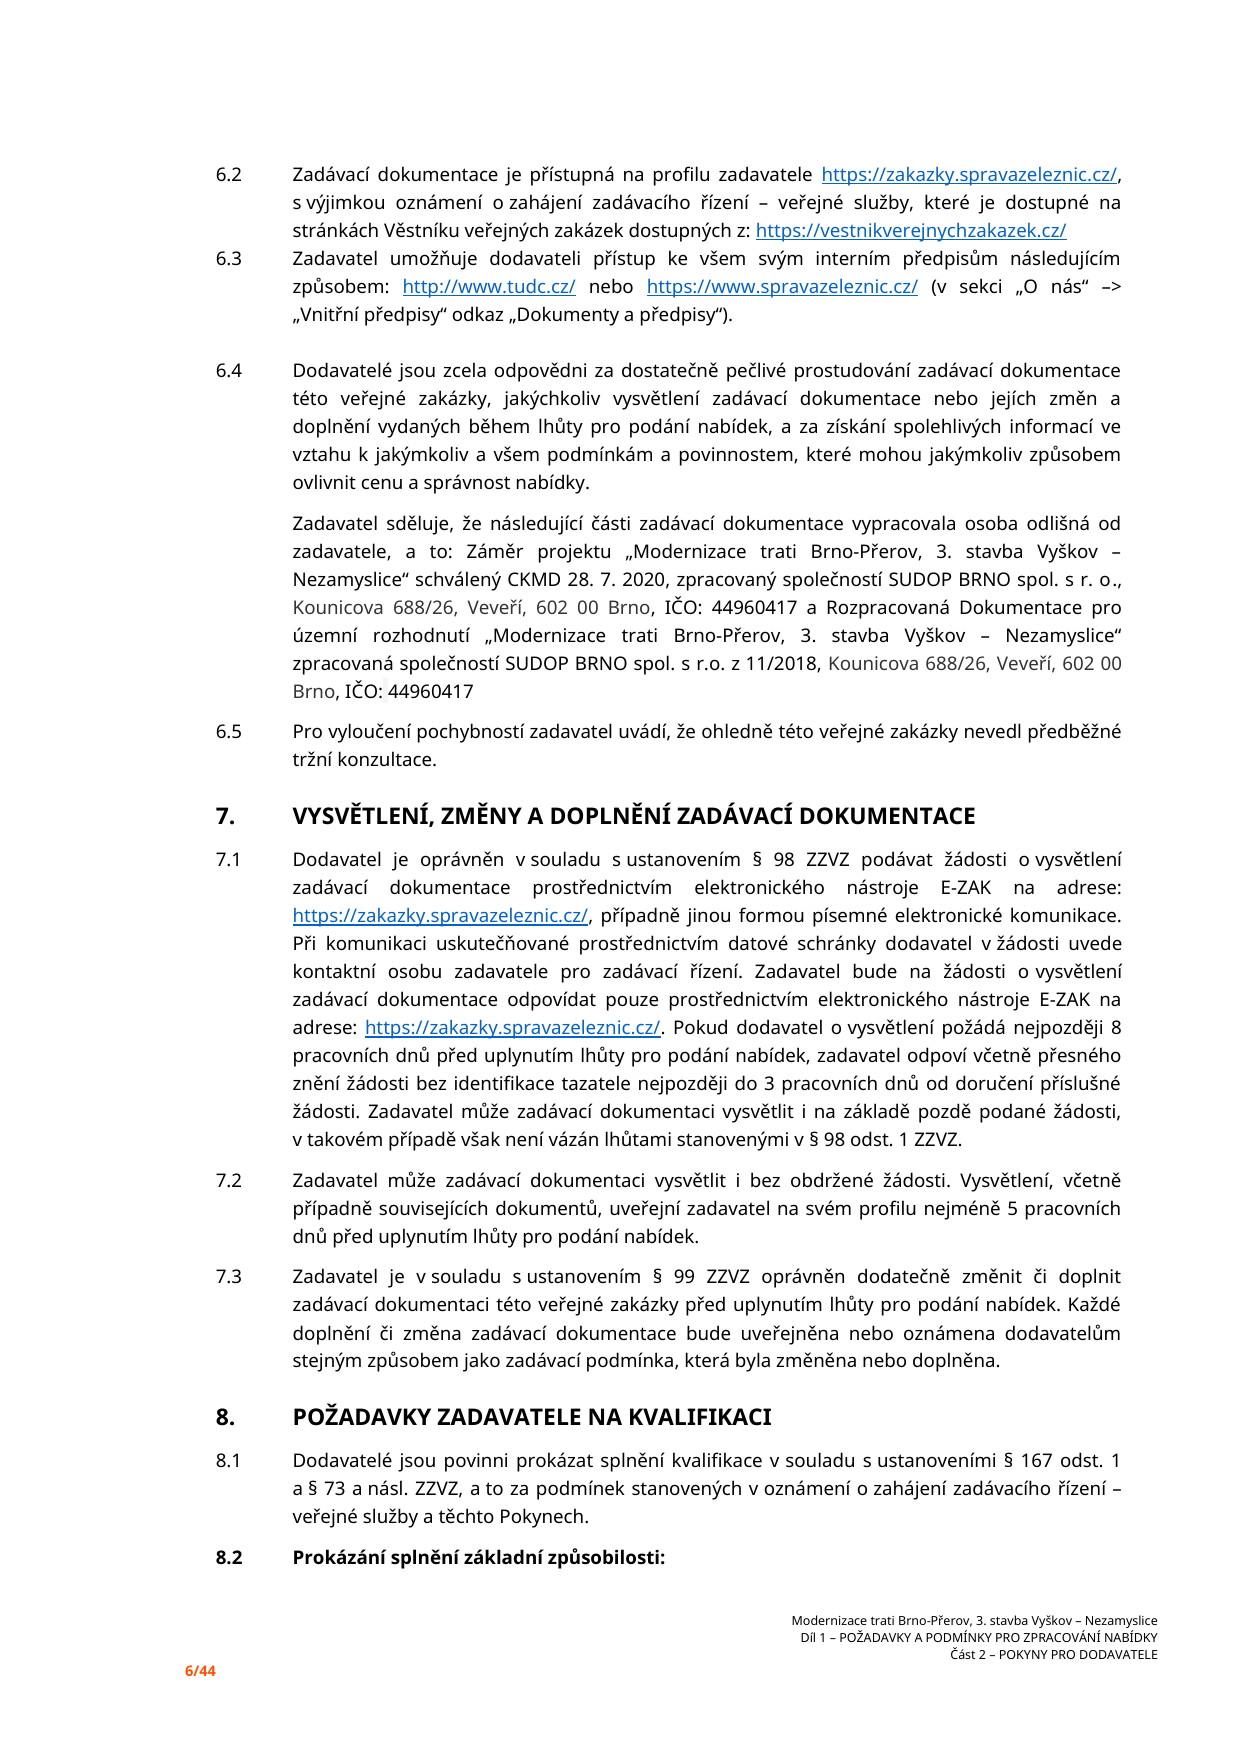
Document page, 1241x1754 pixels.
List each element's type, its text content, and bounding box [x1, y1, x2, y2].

text Dodavatelé jsou povinni prokázat splnění kvalifikace v souladu s ustanoveními § 167 odst. 1 a § 73 a násl. ZZVZ, a to za podmínek stanovených v oznámení o zahájení zadávacího řízení – veřejné služby a těchto Pokynech. [216, 1448, 1122, 1529]
list Zadavatel sděluje, že následující části zadávací dokumentace vypracovala osoba odlišná od zadavatele, a to: Záměr projektu „Modernizace trati Brno-Přerov, 3. stavba Vyškov – Nezamyslice“ schválený CKMD 28. 7. 2020, zpracovaný společností SUDOP BRNO spol. s r. o., Kounicova 688/26, Veveří, 602 00 Brno, IČO: 44960417 a Rozpracovaná Dokumentace pro územní rozhodnutí „Modernizace trati Brno-Přerov, 3. stavba Vyškov – Nezamyslice“ zpracovaná společností SUDOP BRNO spol. s r.o. z 11/2018, Kounicova 688/26, Veveří, 602 00 Brno, IČO: 44960417 [292, 510, 1122, 703]
text Pro vyloučení pochybností zadavatel uvádí, že ohledně této veřejné zakázky nevedl předběžné tržní konzultace. [216, 718, 1122, 772]
text POŽADAVKY ZADAVATELE NA KVALIFIKACI [216, 1401, 1122, 1432]
text Dodavatelé jsou zcela odpovědni za dostatečně pečlivé prostudování zadávací dokumentace této veřejné zakázky, jakýchkoliv vysvětlení zadávací dokumentace nebo jejích změn a doplnění vydaných během lhůty pro podání nabídek, a za získání spolehlivých informací ve vztahu k jakýmkoliv a všem podmínkám a povinnostem, které mohou jakýmkoliv způsobem ovlivnit cenu a správnost nabídky. [216, 357, 1122, 495]
text Dodavatel je oprávněn v souladu s ustanovením § 98 ZZVZ podávat žádosti o vysvětlení zadávací dokumentace prostřednictvím elektronického nástroje E-ZAK na adrese: https://zakazky.spravazeleznic.cz/, případně jinou formou písemné elektronické komunikace. Při komunikaci uskutečňované prostřednictvím datové schránky dodavatel v žádosti uvede kontaktní osobu zadavatele pro zadávací řízení. Zadavatel bude na žádosti o vysvětlení zadávací dokumentace odpovídat pouze prostřednictvím elektronického nástroje E-ZAK na adrese: https://zakazky.spravazeleznic.cz/. Pokud dodavatel o vysvětlení požádá nejpozději 8 pracovních dnů před uplynutím lhůty pro podání nabídek, zadavatel odpoví včetně přesného znění žádosti bez identifikace tazatele nejpozději do 3 pracovních dnů od doručení příslušné žádosti. Zadavatel může zadávací dokumentaci vysvětlit i na základě pozdě podané žádosti, v takovém případě však není vázán lhůtami stanovenými v § 98 odst. 1 ZZVZ. [216, 846, 1122, 1152]
text VYSVĚTLENÍ, ZMĚNY a DOPLNĚNÍ ZADÁVACÍ DOKUMENTACE [216, 799, 1122, 831]
text Zadavatel umožňuje dodavateli přístup ke všem svým interním předpisům následujícím způsobem: http://www.tudc.cz/ nebo https://www.spravazeleznic.cz/ (v sekci „O nás“ –> „Vnitřní předpisy“ odkaz „Dokumenty a předpisy“). [216, 245, 1122, 327]
text Zadavatel může zadávací dokumentaci vysvětlit i bez obdržené žádosti. Vysvětlení, včetně případně souvisejících dokumentů, uveřejní zadavatel na svém profilu nejméně 5 pracovních dnů před uplynutím lhůty pro podání nabídek. [216, 1167, 1122, 1249]
text Zadavatel je v souladu s ustanovením § 99 ZZVZ oprávněn dodatečně změnit či doplnit zadávací dokumentaci této veřejné zakázky před uplynutím lhůty pro podání nabídek. Každé doplnění či změna zadávací dokumentace bude uveřejněna nebo oznámena dodavatelům stejným způsobem jako zadávací podmínka, která byla změněna nebo doplněna. [216, 1264, 1122, 1373]
text Prokázání splnění základní způsobilosti: [216, 1544, 1122, 1570]
text Zadávací dokumentace je přístupná na profilu zadavatele https://zakazky.spravazeleznic.cz/, s výjimkou oznámení o zahájení zadávacího řízení – veřejné služby, které je dostupné na stránkách Věstníku veřejných zakázek dostupných z: https://vestnikverejnychzakazek.cz/ [216, 161, 1122, 243]
